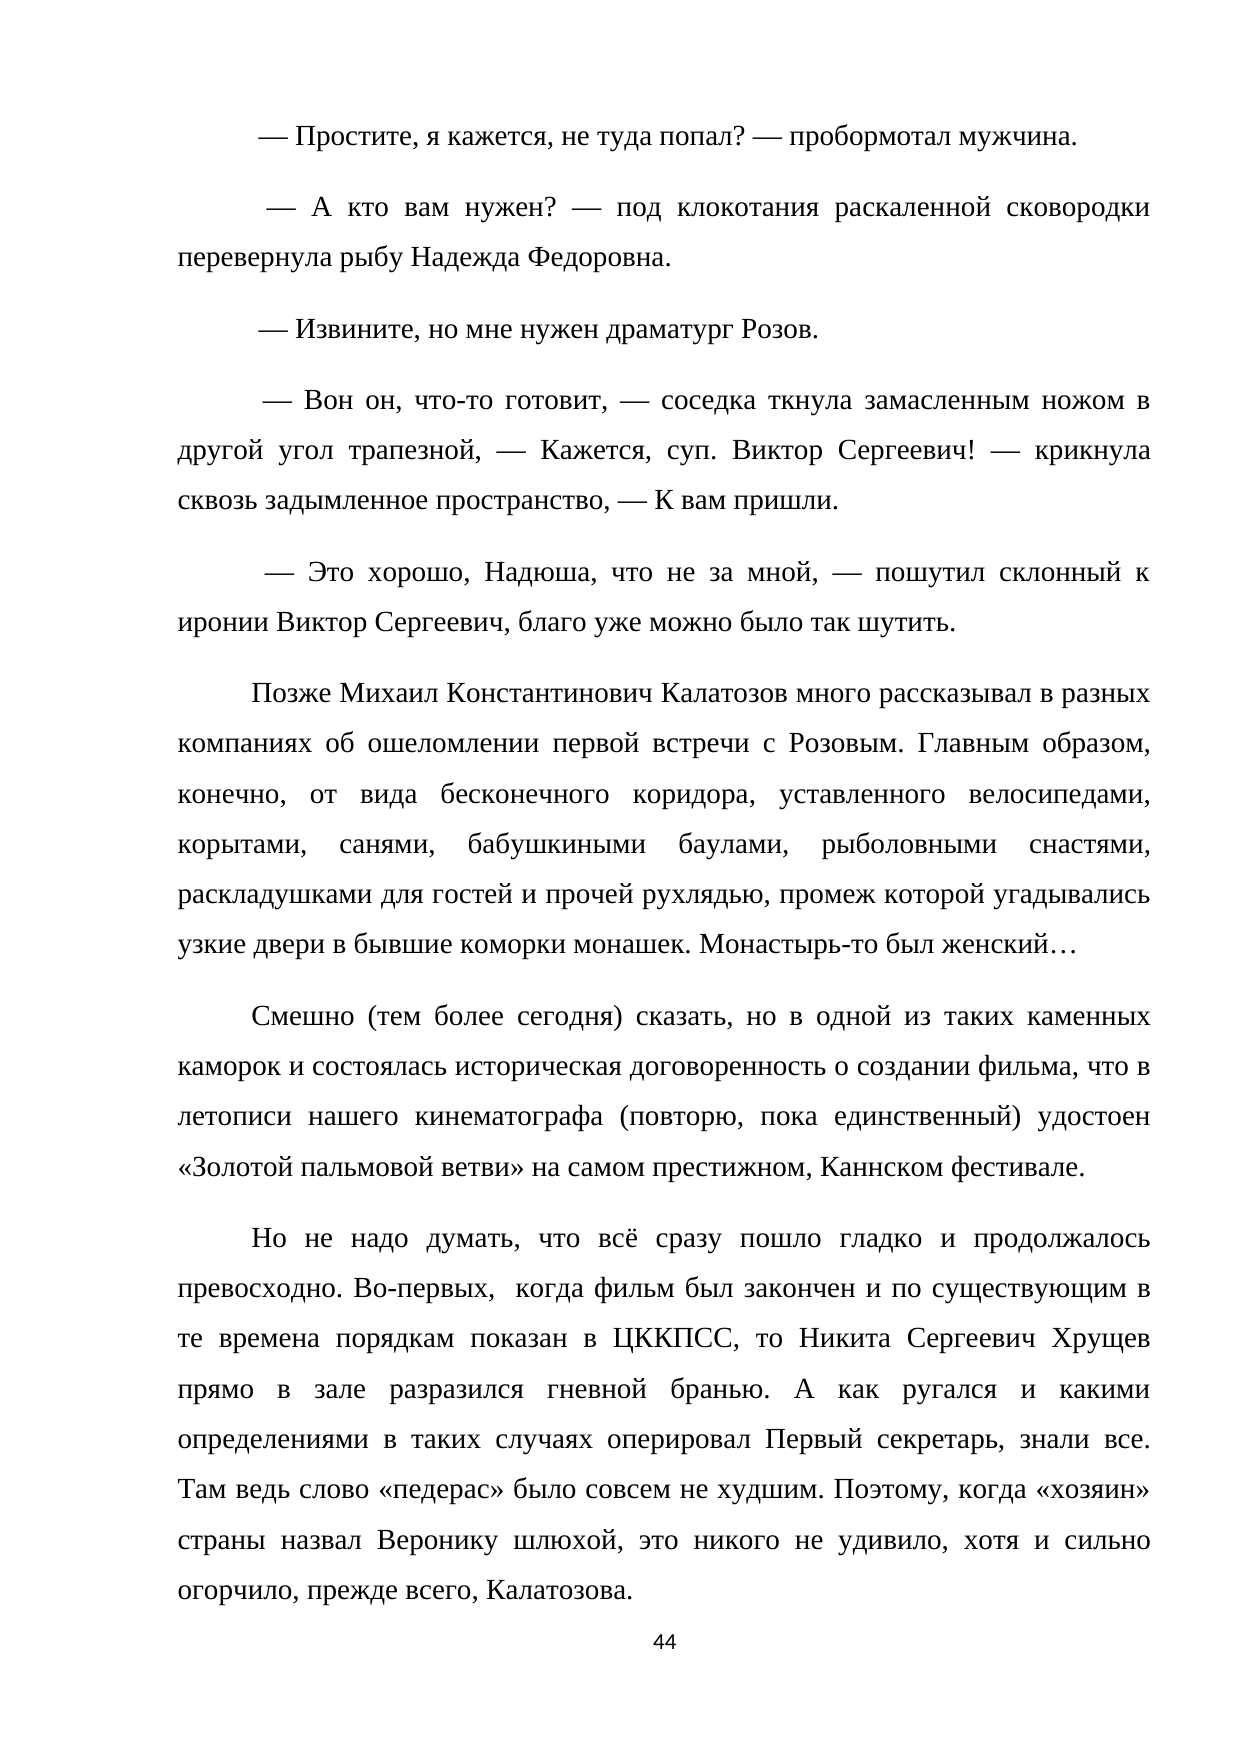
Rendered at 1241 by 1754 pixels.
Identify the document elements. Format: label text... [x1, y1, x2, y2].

text — Это хорошо, Надюша, что не за мной, — пошутил склонный к иронии Виктор Сергеевич, благо уже можно было так шутить. [177, 554, 1152, 637]
text — Вон он, что-то готовит, — соседка ткнула замасленным ножом в другой угол трапезной, — Кажется, суп. Виктор Сергеевич! — крикнула сквозь задымленное пространство, — К вам пришли. [177, 382, 1152, 516]
text Смешно (тем более сегодня) сказать, но в одной из таких каменных каморок и состоялась историческая договоренность о создании фильма, что в летописи нашего кинематографа (повторю, пока единственный) удостоен «Золотой пальмовой ветви» на самом престижном, Каннском фестивале. [177, 998, 1152, 1182]
text — Простите, я кажется, не туда попал? — пробормотал мужчина. [177, 118, 1152, 152]
text Но не надо думать, что всё сразу пошло гладко и продолжалось превосходно. Во-первых, когда фильм был закончен и по существующим в те времена порядкам показан в ЦККПСС, то Никита Сергеевич Хрущев прямо в зале разразился гневной бранью. А как ругался и какими определениями в таких случаях оперировал Первый секретарь, знали все. Там ведь слово «педерас» было совсем не худшим. Поэтому, когда «хозяин» страны назвал Веронику шлюхой, это никого не удивило, хотя и сильно огорчило, прежде всего, Калатозова. [177, 1220, 1152, 1606]
text Позже Михаил Константинович Калатозов много рассказывал в разных компаниях об ошеломлении первой встречи с Розовым. Главным образом, конечно, от вида бесконечного коридора, уставленного велосипедами, корытами, санями, бабушкиными баулами, рыболовными снастями, раскладушками для гостей и прочей рухлядью, промеж которой угадывались узкие двери в бывшие коморки монашек. Монастырь-то был женский… [177, 675, 1152, 960]
text — Извините, но мне нужен драматург Розов. [177, 311, 1152, 344]
text — А кто вам нужен? — под клокотания раскаленной сковородки перевернула рыбу Надежда Федоровна. [177, 189, 1152, 273]
